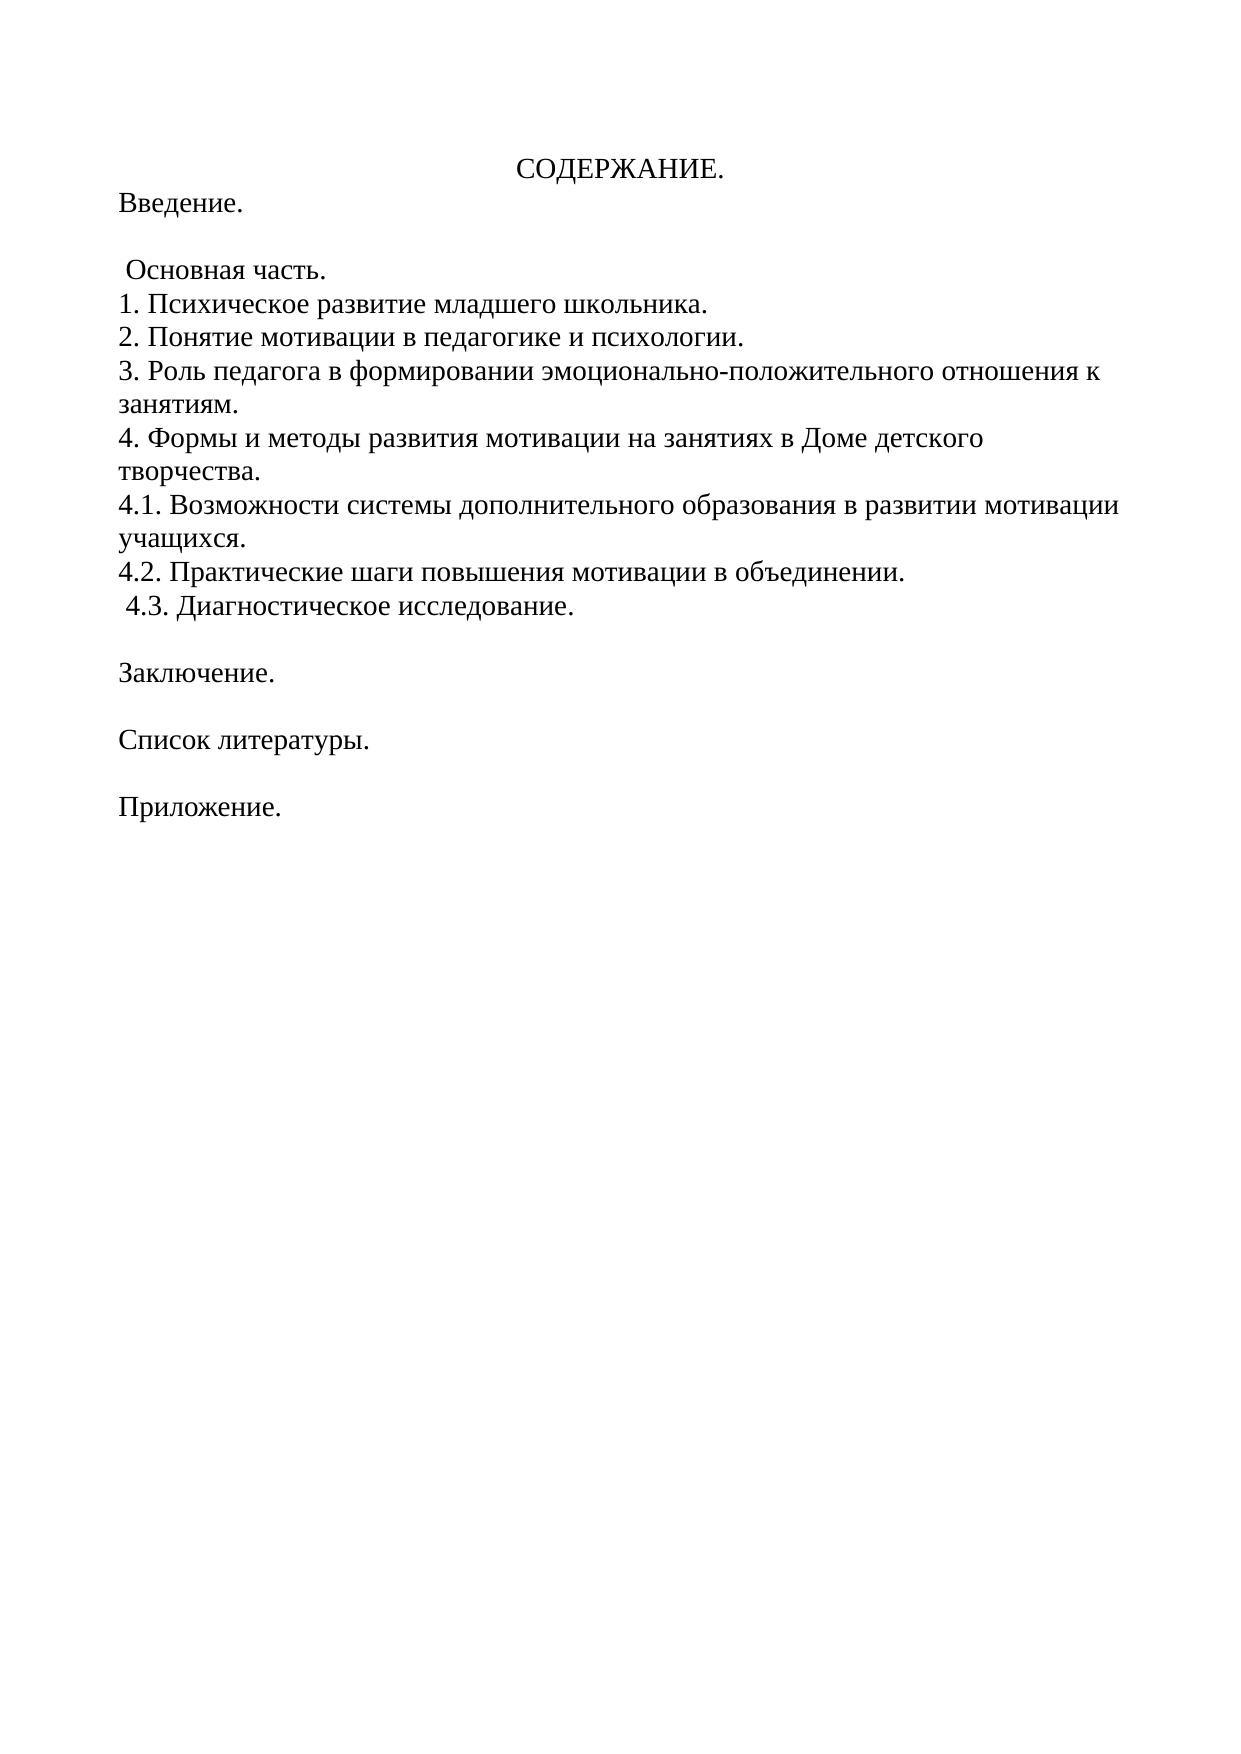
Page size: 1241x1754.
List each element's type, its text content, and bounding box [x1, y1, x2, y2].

text 2. Понятие мотивации в педагогике и психологии. [118, 319, 1122, 353]
text 4. Формы и методы развития мотивации на занятиях в Доме детского творчества. [118, 420, 1122, 487]
text 4.2. Практические шаги повышения мотивации в объединении. [118, 554, 1122, 588]
text 3. Роль педагога в формировании эмоционально-положительного отношения к занятиям. [118, 353, 1122, 420]
text 4.1. Возможности системы дополнительного образования в развитии мотивации учащихся. [118, 487, 1122, 554]
text Приложение. [118, 789, 1122, 822]
text СОДЕРЖАНИЕ. [118, 152, 1122, 185]
text 4.3. Диагностическое исследование. [118, 588, 1122, 621]
text Основная часть. [118, 252, 1122, 286]
text Список литературы. [118, 722, 1122, 755]
text 1. Психическое развитие младшего школьника. [118, 286, 1122, 319]
text Введение. [118, 185, 1122, 219]
text Заключение. [118, 655, 1122, 688]
